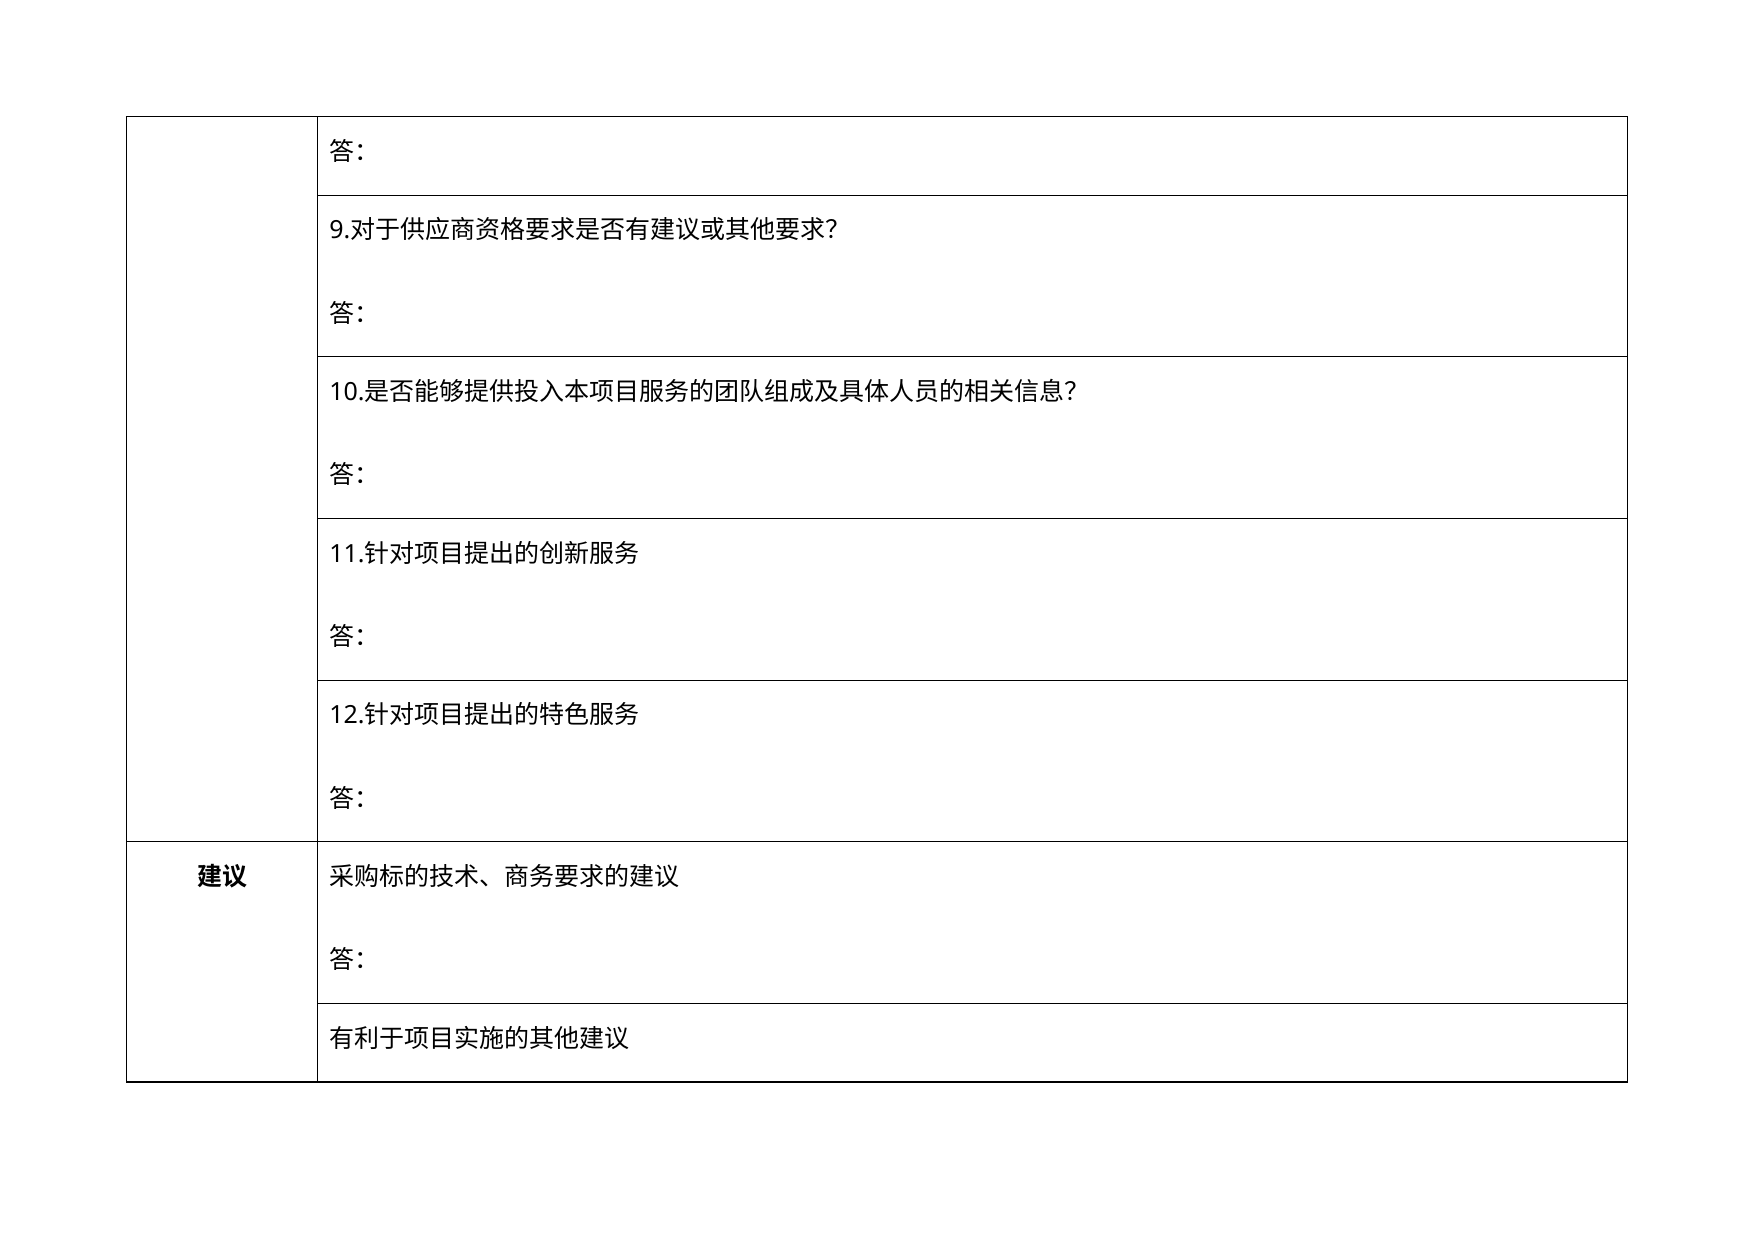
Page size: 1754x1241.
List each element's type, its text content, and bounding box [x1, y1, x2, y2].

table_cell 11.针对项目提出的创新服务 答： [318, 519, 1627, 679]
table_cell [318, 117, 1627, 194]
table_cell 建议 [127, 842, 317, 1081]
table_cell 有利于项目实施的其他建议 答： [318, 1004, 1627, 1081]
table_cell 9.对于供应商资格要求是否有建议或其他要求？ 答： [318, 196, 1627, 356]
table_cell 采购标的技术、商务要求的建议 答： [318, 842, 1627, 1003]
table_cell 12.针对项目提出的特色服务 答： [318, 681, 1627, 841]
table_cell 10.是否能够提供投入本项目服务的团队组成及具体人员的相关信息？ 答： [318, 357, 1627, 518]
